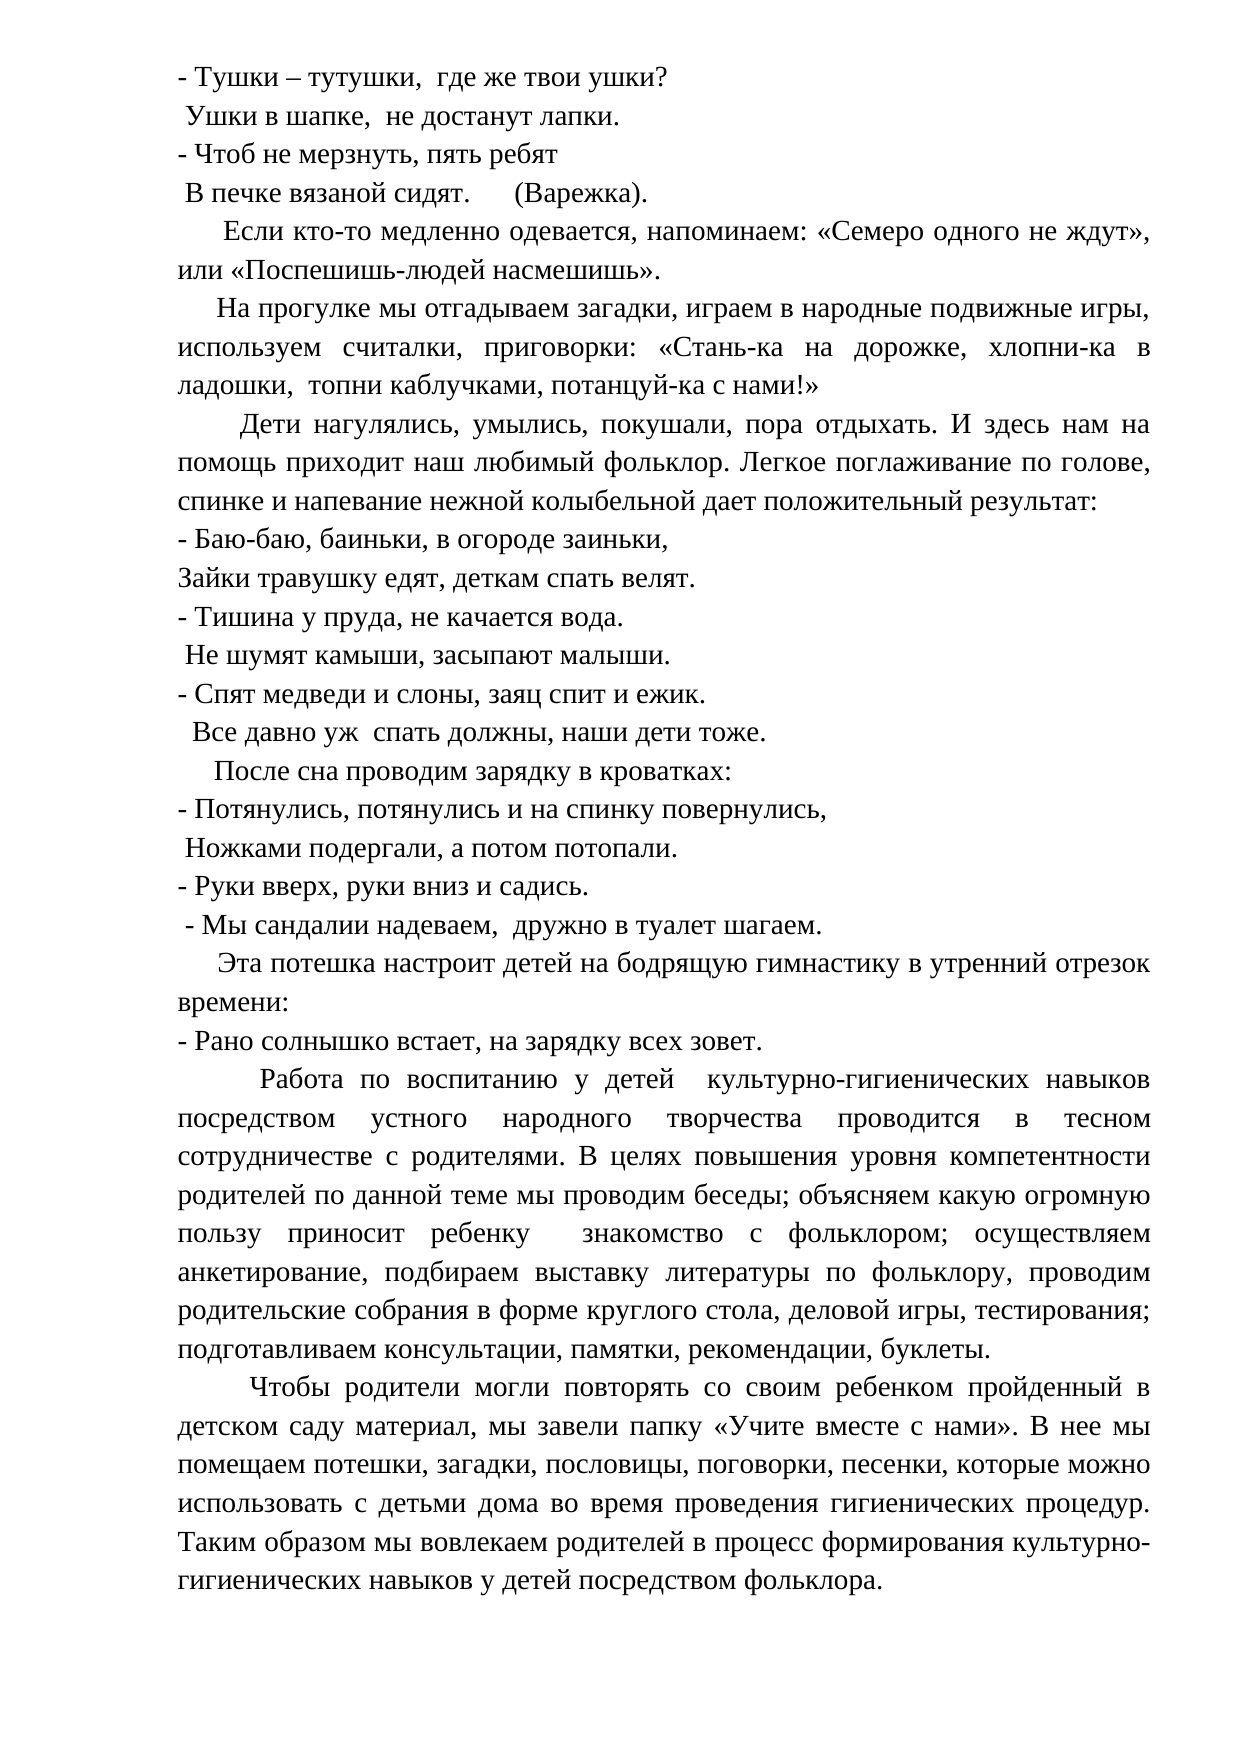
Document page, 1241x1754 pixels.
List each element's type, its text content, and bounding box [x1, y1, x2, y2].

text - Потянулись, потянулись и на спинку повернулись, [177, 791, 1152, 825]
text - Руки вверх, руки вниз и садись. [177, 868, 1152, 902]
text - Чтоб не мерзнуть, пять ребят [177, 136, 1152, 170]
text - Рано солнышко встает, на зарядку всех зовет. [177, 1023, 1152, 1056]
text Не шумят камыши, засыпают малыши. [177, 637, 1152, 671]
text Чтобы родители могли повторять со своим ребенком пройденный в детском саду материал, мы завели папку «Учите вместе с нами». В нее мы помещаем потешки, загадки, пословицы, поговорки, песенки, которые можно использовать с детьми дома во время проведения гигиенических процедур. Таким образом мы вовлекаем родителей в процесс формирования культурно-гигиенических навыков у детей посредством фольклора. [177, 1369, 1152, 1596]
text - Баю-баю, баиньки, в огороде заиньки, [177, 522, 1152, 555]
text Дети нагулялись, умылись, покушали, пора отдыхать. И здесь нам на помощь приходит наш любимый фольклор. Легкое поглаживание по голове, спинке и напевание нежной колыбельной дает положительный результат: [177, 406, 1152, 517]
text Эта потешка настроит детей на бодрящую гимнастику в утренний отрезок времени: [177, 946, 1152, 1018]
text - Тушки – тутушки, где же твои ушки? [177, 59, 1152, 93]
text Ножками подергали, а потом потопали. [177, 830, 1152, 863]
text Все давно уж спать должны, наши дети тоже. [177, 714, 1152, 748]
text После сна проводим зарядку в кроватках: [177, 753, 1152, 786]
text На прогулке мы отгадываем загадки, играем в народные подвижные игры, используем считалки, приговорки: «Стань-ка на дорожке, хлопни-ка в ладошки, топни каблучками, потанцуй-ка с нами!» [177, 290, 1152, 401]
text - Мы сандалии надеваем, дружно в туалет шагаем. [177, 907, 1152, 941]
text Работа по воспитанию у детей культурно-гигиенических навыков посредством устного народного творчества проводится в тесном сотрудничестве с родителями. В целях повышения уровня компетентности родителей по данной теме мы проводим беседы; объясняем какую огромную пользу приносит ребенку знакомство с фольклором; осуществляем анкетирование, подбираем выставку литературы по фольклору, проводим родительские собрания в форме круглого стола, деловой игры, тестирования; подготавливаем консультации, памятки, рекомендации, буклеты. [177, 1061, 1152, 1364]
text В печке вязаной сидят. (Варежка). [177, 175, 1152, 208]
text Если кто-то медленно одевается, напоминаем: «Семеро одного не ждут», или «Поспешишь-людей насмешишь». [177, 213, 1152, 285]
text Ушки в шапке, не достанут лапки. [177, 98, 1152, 131]
text - Спят медведи и слоны, заяц спит и ежик. [177, 676, 1152, 709]
text - Тишина у пруда, не качается вода. [177, 599, 1152, 632]
text Зайки травушку едят, деткам спать велят. [177, 560, 1152, 594]
